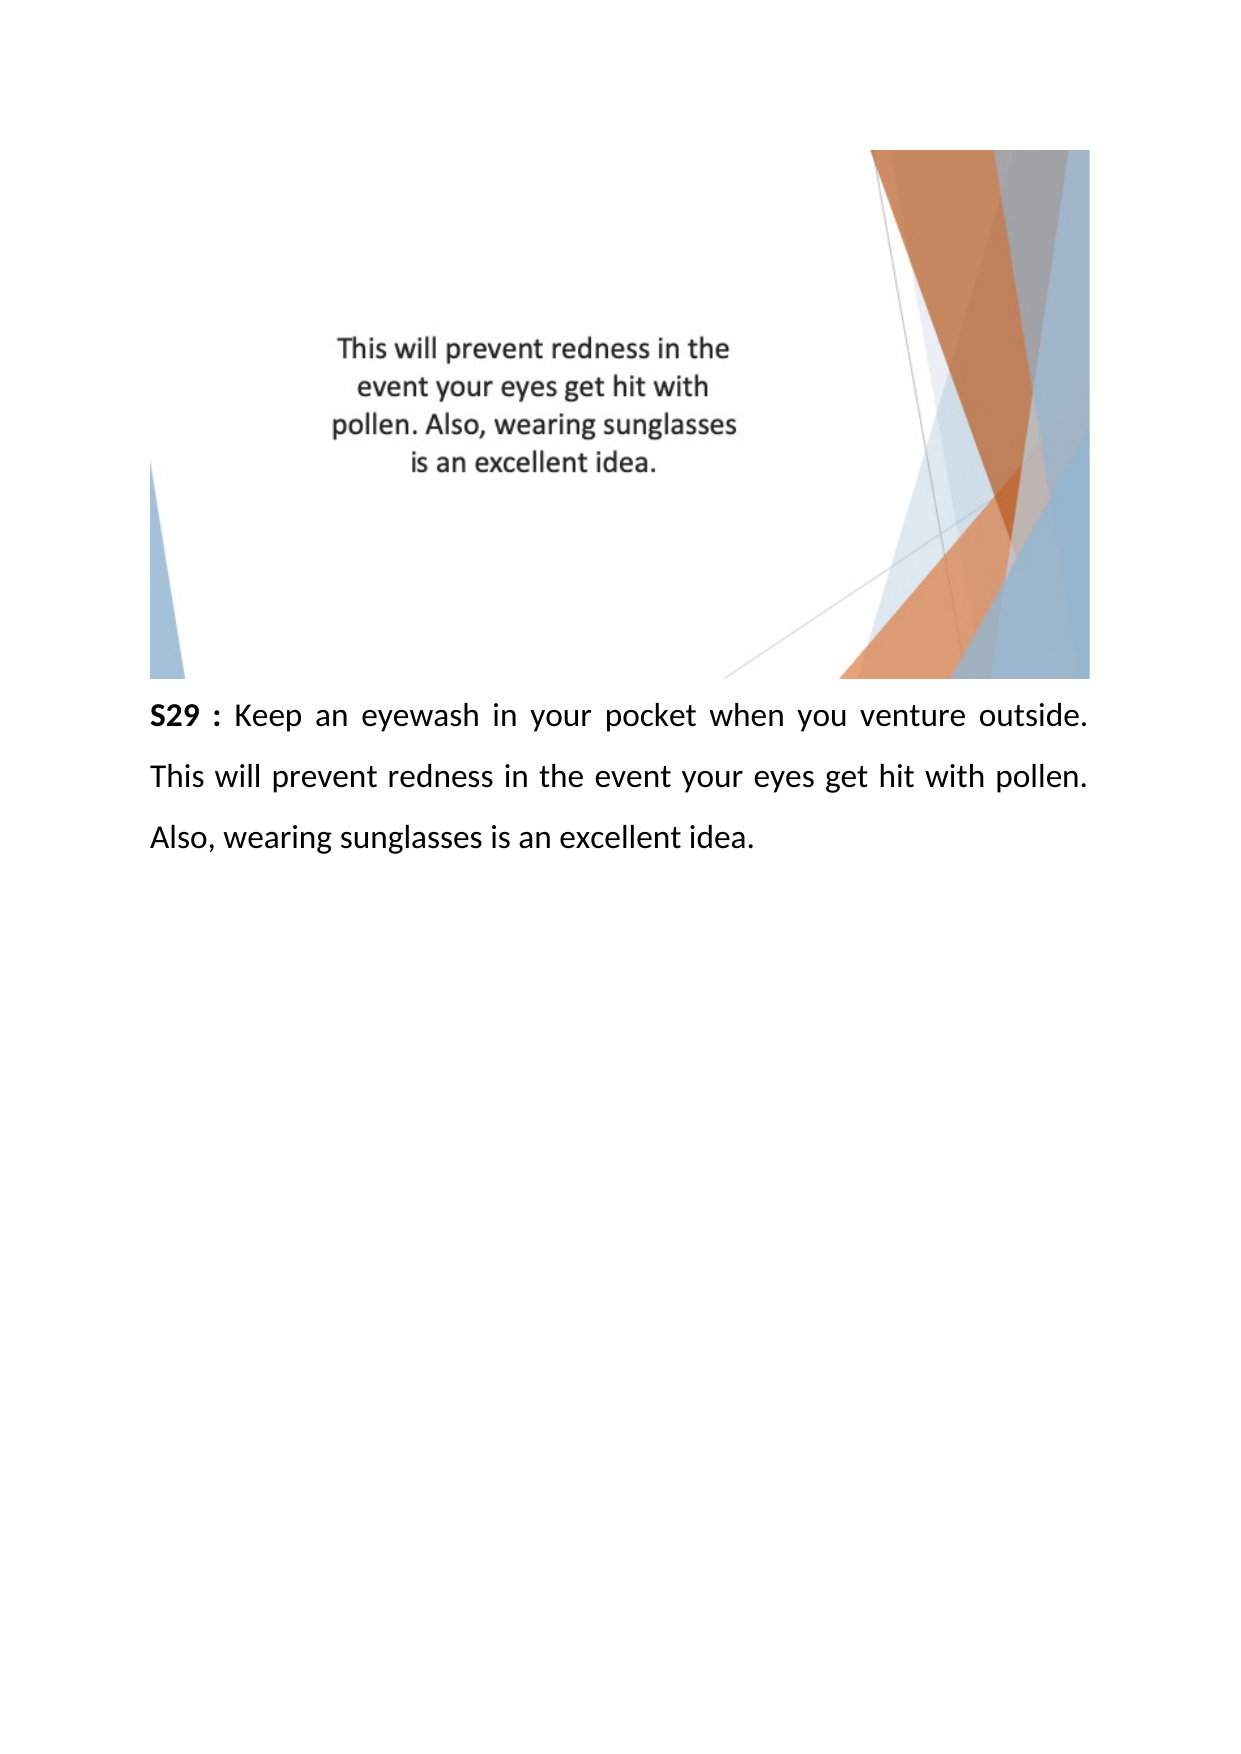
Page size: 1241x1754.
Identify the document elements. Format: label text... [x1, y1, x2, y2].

text S29 : Keep an eyewash in your pocket when you venture outside. This will prevent redness in the event your eyes get hit with pollen. Also, wearing sunglasses is an excellent idea. [150, 694, 1090, 857]
picture [150, 150, 1090, 679]
